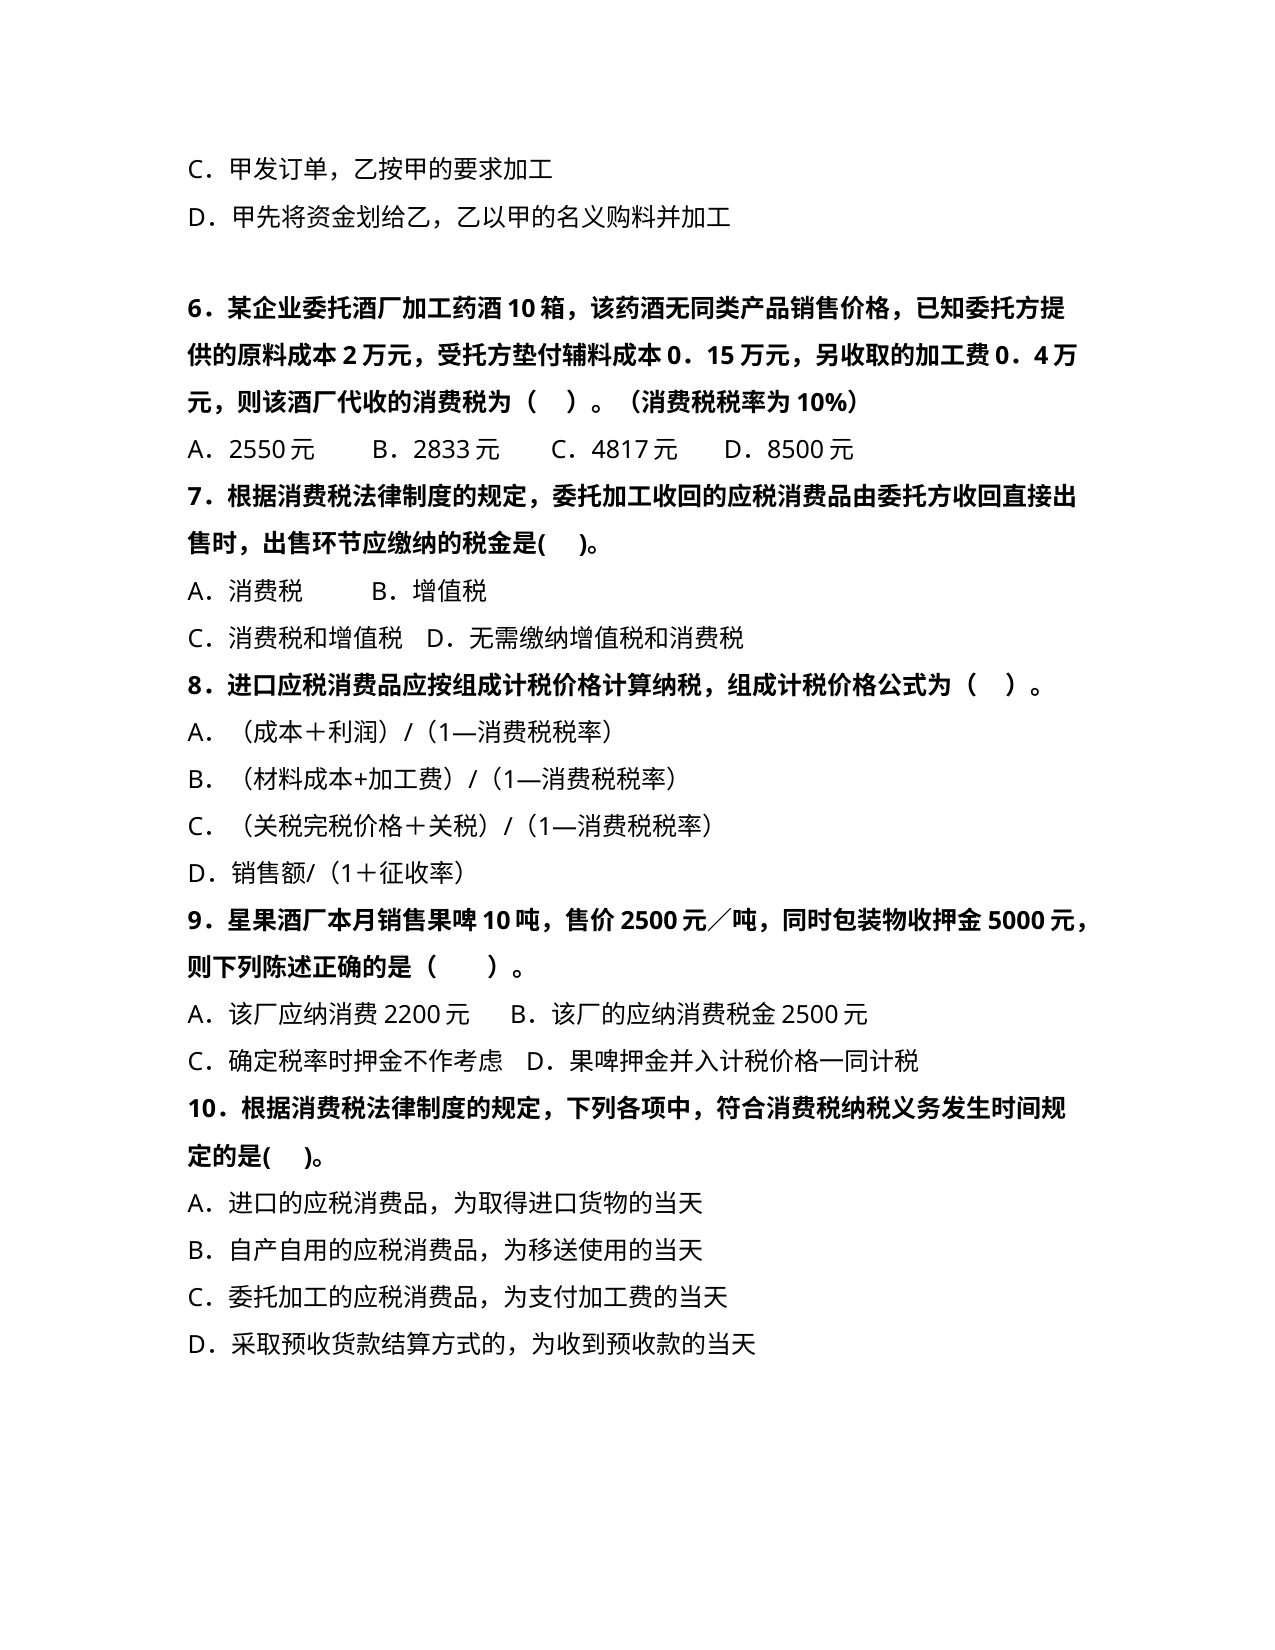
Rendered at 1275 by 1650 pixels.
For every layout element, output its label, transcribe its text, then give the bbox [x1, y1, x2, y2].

text D．采取预收货款结算方式的，为收到预收款的当天 [187, 1324, 1087, 1361]
text C．消费税和增值税 D．无需缴纳增值税和消费税 [187, 618, 1087, 654]
text A．该厂应纳消费2200元 B．该厂的应纳消费税金2500元 [187, 995, 1087, 1031]
text A．进口的应税消费品，为取得进口货物的当天 [187, 1183, 1087, 1219]
text B．（材料成本+加工费）/（1—消费税税率） [187, 759, 1087, 796]
text C．委托加工的应税消费品，为支付加工费的当天 [187, 1277, 1087, 1313]
text D．甲先将资金划给乙，乙以甲的名义购料并加工 [187, 197, 1087, 233]
text 9．星果酒厂本月销售果啤10吨，售价2500元／吨，同时包装物收押金5000元，则下列陈述正确的是（ ）。 [187, 901, 1087, 984]
text 6．某企业委托酒厂加工药酒10箱，该药酒无同类产品销售价格，已知委托方提供的原料成本2万元，受托方垫付辅料成本0．15万元，另收取的加工费0．4万元，则该酒厂代收的消费税为（ ）。（消费税税率为10%） [187, 288, 1087, 419]
text C．（关税完税价格＋关税）/（1—消费税税率） [187, 806, 1087, 843]
text B．自产自用的应税消费品，为移送使用的当天 [187, 1230, 1087, 1266]
text C．甲发订单，乙按甲的要求加工 [187, 150, 1087, 186]
text A．2550元 B．2833元 C．4817元 D．8500元 [187, 430, 1087, 466]
text 10．根据消费税法律制度的规定，下列各项中，符合消费税纳税义务发生时间规定的是( )。 [187, 1089, 1087, 1172]
text A．（成本＋利润）/（1—消费税税率） [187, 712, 1087, 748]
text A．消费税 B．增值税 [187, 571, 1087, 607]
text C．确定税率时押金不作考虑 D．果啤押金并入计税价格一同计税 [187, 1042, 1087, 1078]
text 8．进口应税消费品应按组成计税价格计算纳税，组成计税价格公式为（ ）。 [187, 665, 1087, 701]
text 7．根据消费税法律制度的规定，委托加工收回的应税消费品由委托方收回直接出售时，出售环节应缴纳的税金是( )。 [187, 477, 1087, 560]
text D．销售额/（1＋征收率） [187, 853, 1087, 890]
